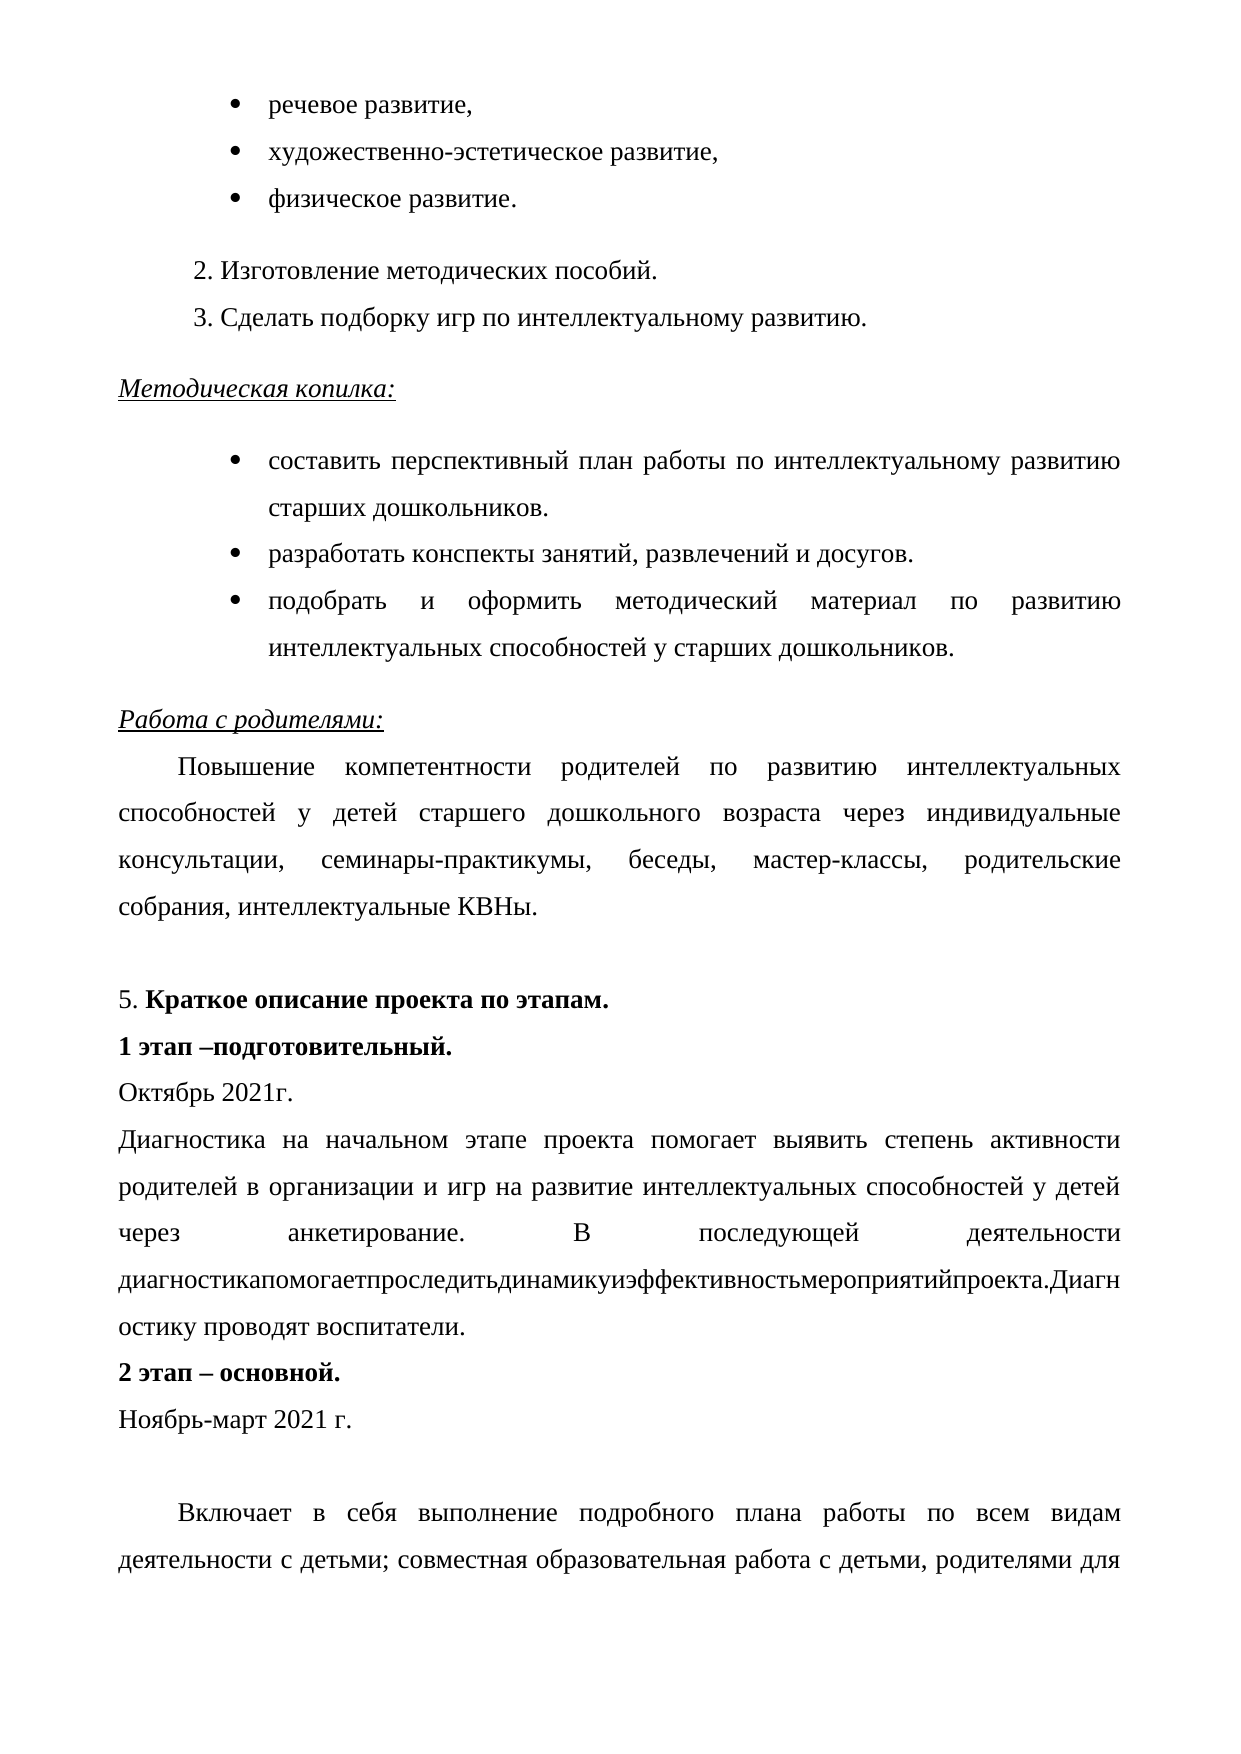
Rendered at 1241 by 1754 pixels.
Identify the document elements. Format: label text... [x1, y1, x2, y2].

text 1 этап –подготовительный. [118, 1029, 1122, 1061]
text Повышение компетентности родителей по развитию интеллектуальных способностей у детей старшего дошкольного возраста через индивидуальные консультации, семинары-практикумы, беседы, мастер-классы, родительские собрания, интеллектуальные КВНы. [118, 749, 1122, 921]
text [118, 1496, 1122, 1574]
text 2 этап – основной. [118, 1356, 1122, 1387]
list составить перспективный план работы по интеллектуальному развитию старших дошкольников. [231, 444, 1122, 522]
text 5. Краткое описание проекта по этапам. [118, 983, 1122, 1014]
list физическое развитие. [231, 182, 1122, 213]
text Диагностика на начальном этапе проекта помогает выявить степень активности родителей в организации и игр на развитие интеллектуальных способностей у детей через анкетирование. В последующей деятельности диагностикапомогаетпроследитьдинамикуиэффективностьмероприятийпроекта.Диагностику проводят воспитатели. [118, 1123, 1122, 1341]
list художественно-эстетическое развитие, [231, 135, 1122, 167]
text Работа с родителями: [118, 703, 1122, 734]
text 3. Сделать подборку игр по интеллектуальному развитию. [193, 301, 1122, 332]
text Ноябрь-март 2021 г. [118, 1403, 1122, 1434]
list разработать конспекты занятий, развлечений и досугов. [231, 538, 1122, 569]
list подобрать и оформить методический материал по развитию интеллектуальных способностей у старших дошкольников. [231, 584, 1122, 662]
text Методическая копилка: [118, 372, 1122, 404]
text 2. Изготовление методических пособий. [193, 254, 1122, 285]
list речевое развитие, [231, 88, 1122, 120]
text Октябрь 2021г. [118, 1076, 1122, 1107]
